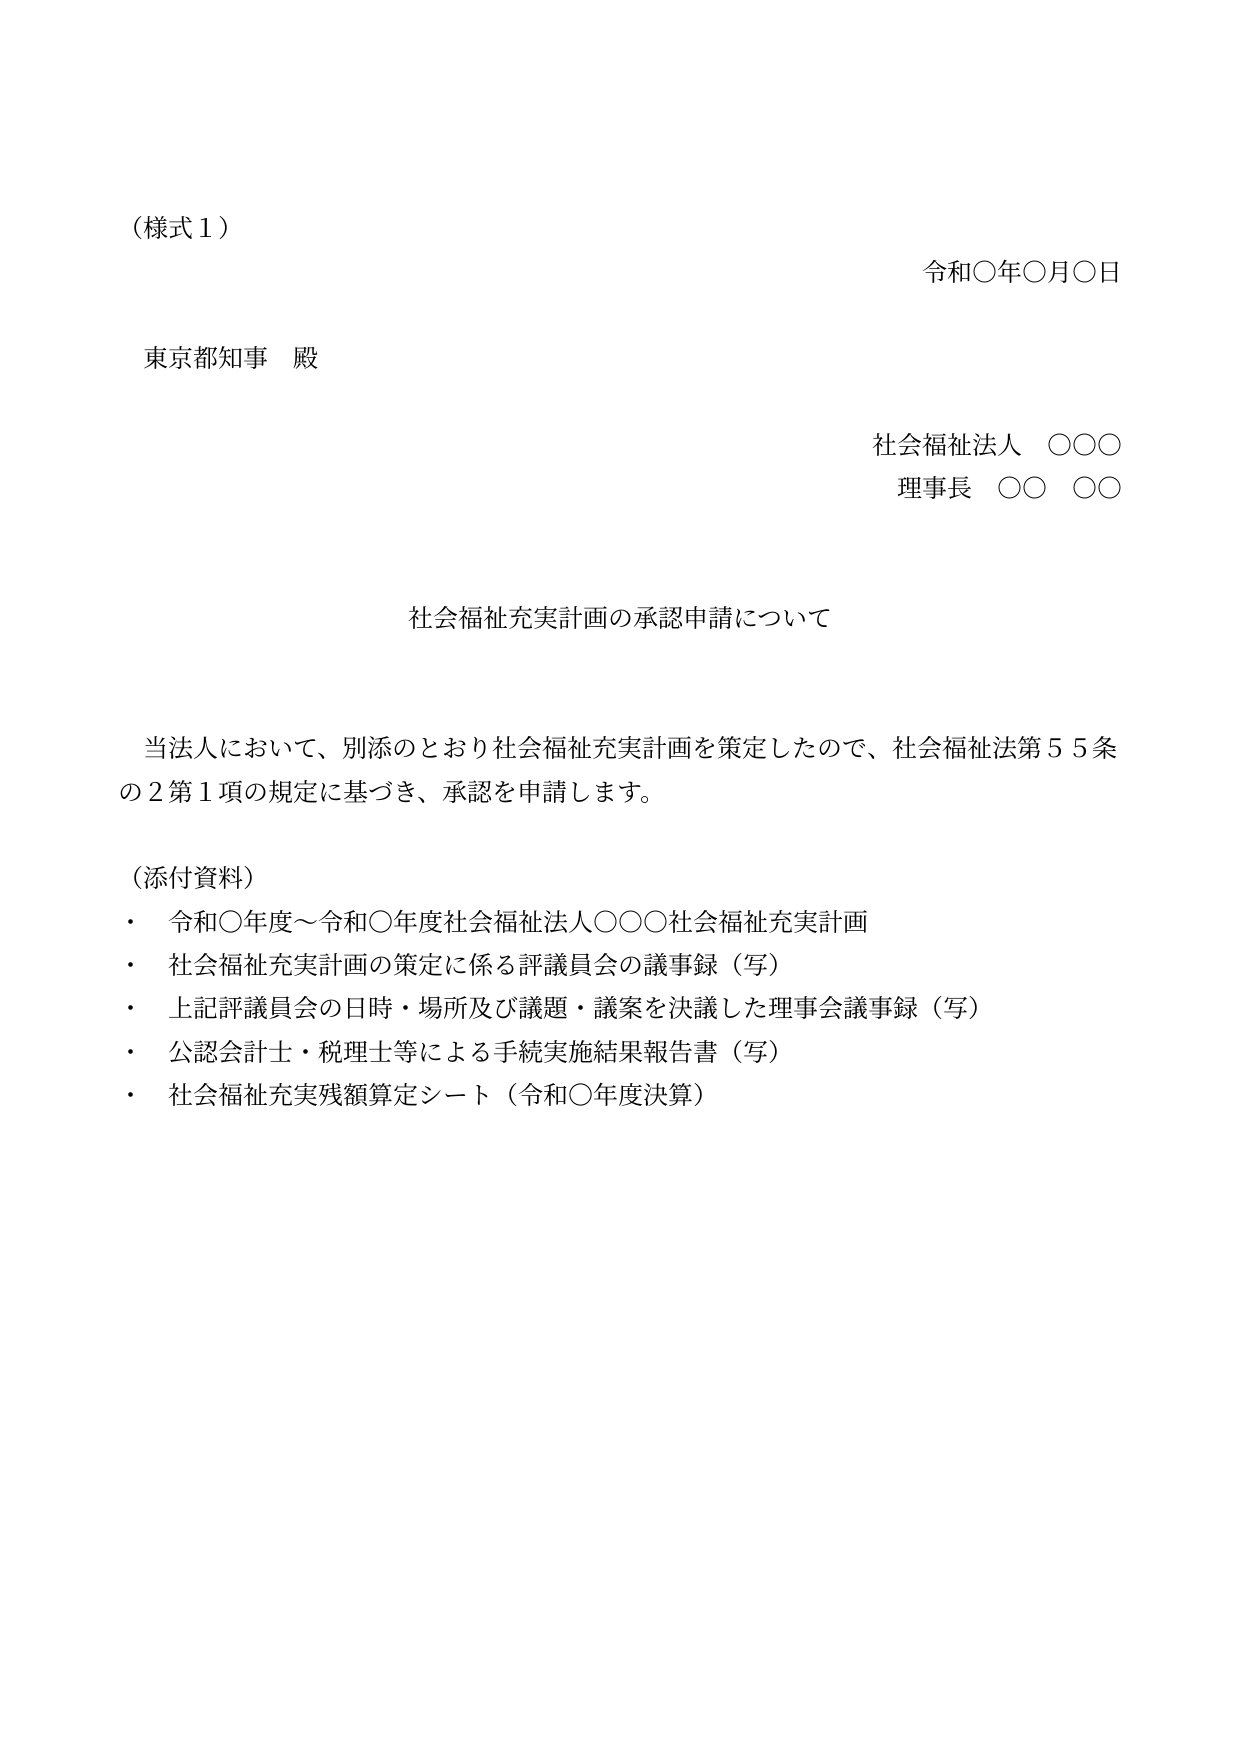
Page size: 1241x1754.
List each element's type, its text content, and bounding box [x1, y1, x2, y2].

text 社会福祉充実計画の承認申請について [118, 595, 1122, 639]
text ・ 上記評議員会の日時・場所及び議題・議案を決議した理事会議事録（写） [118, 985, 1122, 1029]
text 社会福祉法人 ○○○ [118, 422, 1122, 465]
text ・ 令和〇年度～令和〇年度社会福祉法人○○○社会福祉充実計画 [118, 899, 1122, 942]
text 理事長 ○○ ○○ [118, 465, 1122, 509]
text （様式１） [118, 205, 1022, 249]
text 東京都知事 殿 [118, 335, 1122, 379]
text 令和○年○月○日 [118, 249, 1122, 292]
text ・ 社会福祉充実計画の策定に係る評議員会の議事録（写） [118, 942, 1122, 985]
text ・ 社会福祉充実残額算定シート（令和〇年度決算） [118, 1072, 1122, 1115]
text （添付資料） [118, 855, 1122, 899]
text ・ 公認会計士・税理士等による手続実施結果報告書（写） [118, 1029, 1122, 1072]
text 当法人において、別添のとおり社会福祉充実計画を策定したので、社会福祉法第５５条の２第１項の規定に基づき、承認を申請します。 [118, 725, 1122, 812]
